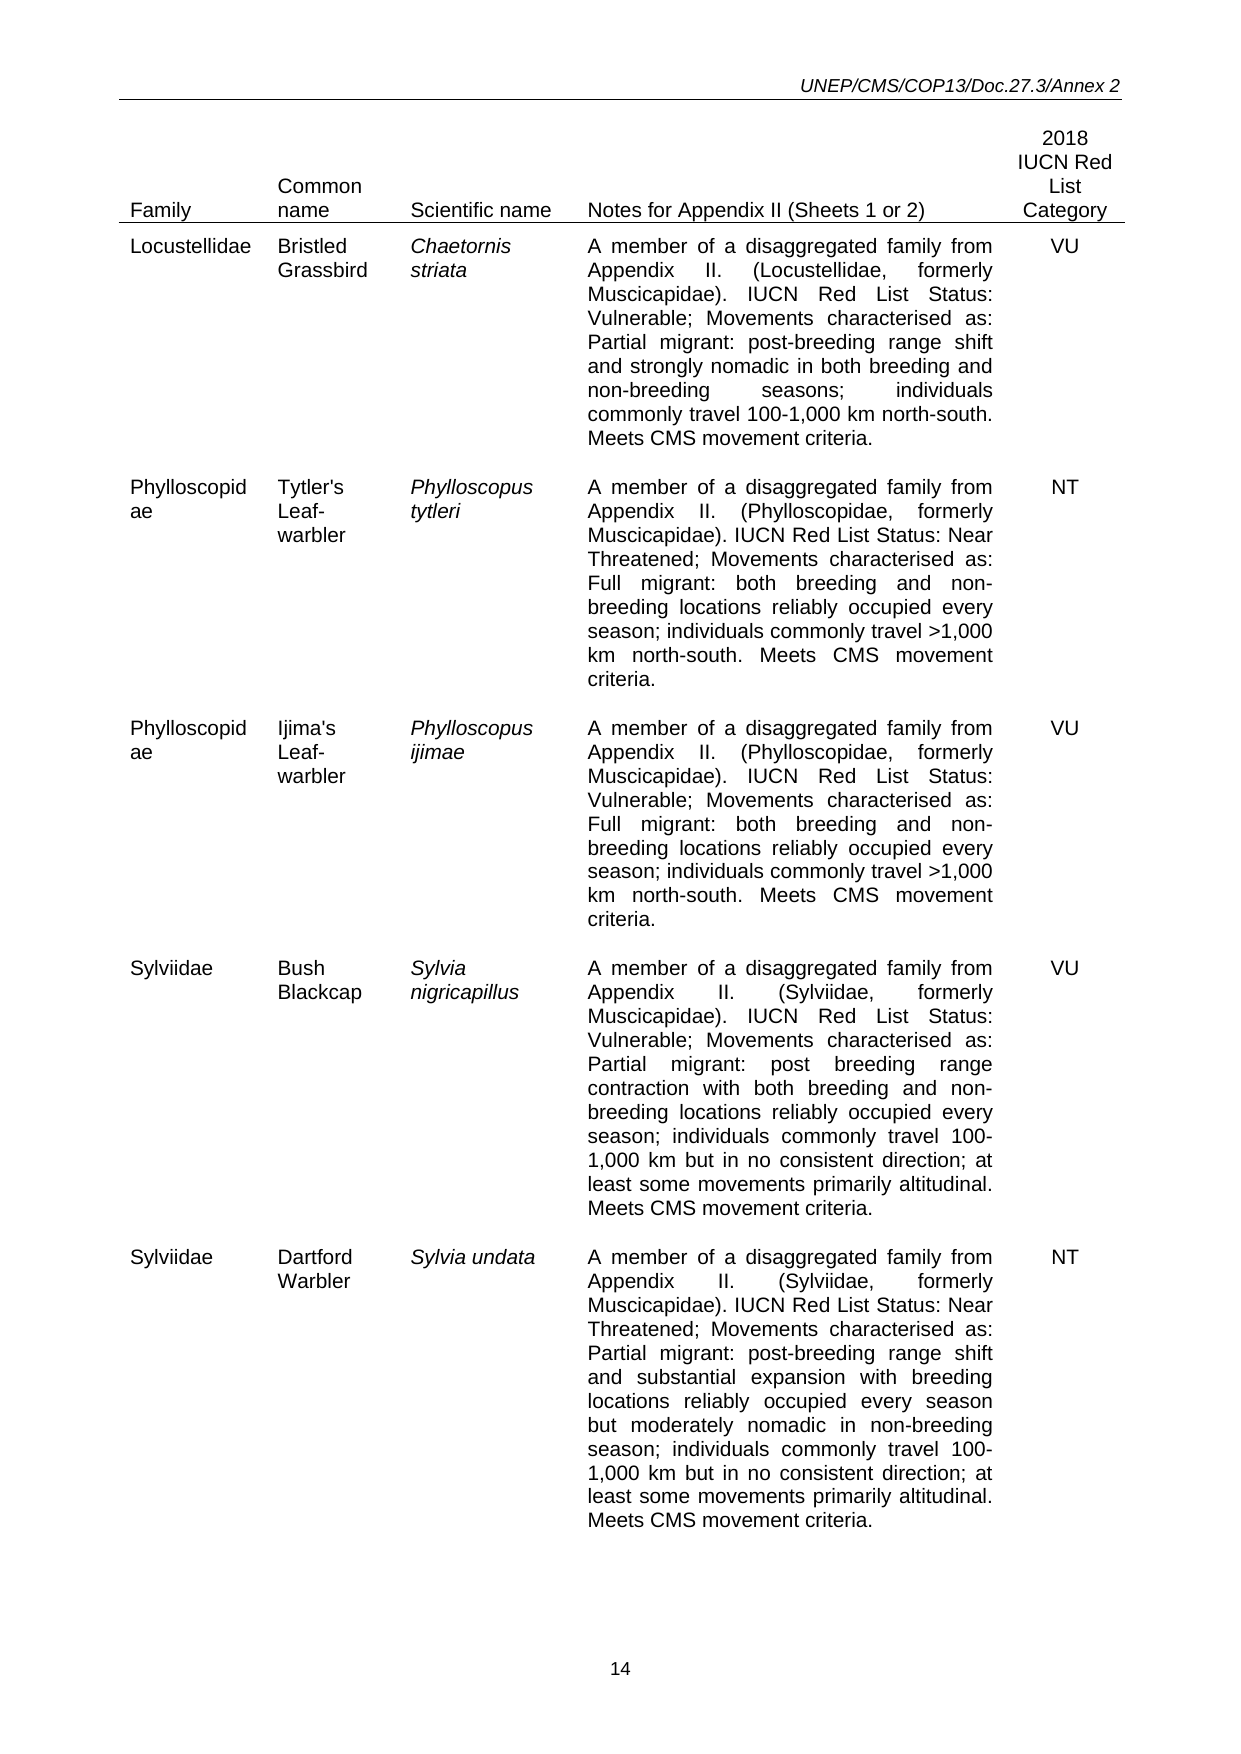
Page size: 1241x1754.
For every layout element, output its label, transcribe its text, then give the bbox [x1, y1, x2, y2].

table_cell A member of a disaggregated family from Appendix II. (Sylviidae, formerly Muscicapidae). IUCN Red List Status: Vulnerable; Movements characterised as: Partial migrant: post breeding range contraction with both breeding and non-breeding locations reliably occupied every season; individuals commonly travel 100-1,000 km but in no consistent direction; at least some movements primarily altitudinal. Meets CMS movement criteria. [576, 944, 1004, 1232]
table_cell VU [1005, 223, 1125, 462]
table_cell Bristled Grassbird [266, 223, 399, 462]
table_cell A member of a disaggregated family from Appendix II. (Sylviidae, formerly Muscicapidae). IUCN Red List Status: Near Threatened; Movements characterised as: Partial migrant: post-breeding range shift and substantial expansion with breeding locations reliably occupied every season but moderately nomadic in non-breeding season; individuals commonly travel 100-1,000 km but in no consistent direction; at least some movements primarily altitudinal. Meets CMS movement criteria. [576, 1232, 1004, 1545]
table_cell Locustellidae [119, 223, 266, 462]
table_cell Sylviidae [119, 944, 266, 1232]
table_cell A member of a disaggregated family from Appendix II. (Locustellidae, formerly Muscicapidae). IUCN Red List Status: Vulnerable; Movements characterised as: Partial migrant: post-breeding range shift and strongly nomadic in both breeding and non-breeding seasons; individuals commonly travel 100-1,000 km north-south. Meets CMS movement criteria. [576, 223, 1004, 462]
table_cell NT [1005, 1232, 1125, 1545]
table_header Notes for Appendix II (Sheets 1 or 2) [576, 126, 1004, 222]
table_cell Sylvia undata [399, 1232, 576, 1545]
table_cell Sylviidae [119, 1232, 266, 1545]
table_header Scientific name [399, 126, 576, 222]
table_cell VU [1005, 703, 1125, 944]
table_cell Phylloscopidae [119, 463, 266, 703]
table_cell NT [1005, 463, 1125, 703]
table_header Common name [266, 126, 399, 222]
table_cell Phylloscopus ijimae [399, 703, 576, 944]
table_cell A member of a disaggregated family from Appendix II. (Phylloscopidae, formerly Muscicapidae). IUCN Red List Status: Vulnerable; Movements characterised as: Full migrant: both breeding and non-breeding locations reliably occupied every season; individuals commonly travel >1,000 km north-south. Meets CMS movement criteria. [576, 703, 1004, 944]
table_cell A member of a disaggregated family from Appendix II. (Phylloscopidae, formerly Muscicapidae). IUCN Red List Status: Near Threatened; Movements characterised as: Full migrant: both breeding and non-breeding locations reliably occupied every season; individuals commonly travel >1,000 km north-south. Meets CMS movement criteria. [576, 463, 1004, 703]
table_cell Tytler's Leaf-warbler [266, 463, 399, 703]
table_cell Sylvia nigricapillus [399, 944, 576, 1232]
table_header Family [119, 126, 266, 222]
table_cell Chaetornis striata [399, 223, 576, 462]
table_header 2018 IUCN Red List Category [1005, 126, 1125, 222]
table_cell Ijima's Leaf-warbler [266, 703, 399, 944]
table_cell Bush Blackcap [266, 944, 399, 1232]
table_cell Phylloscopidae [119, 703, 266, 944]
table_cell Dartford Warbler [266, 1232, 399, 1545]
table_cell Phylloscopus tytleri [399, 463, 576, 703]
table_cell VU [1005, 944, 1125, 1232]
